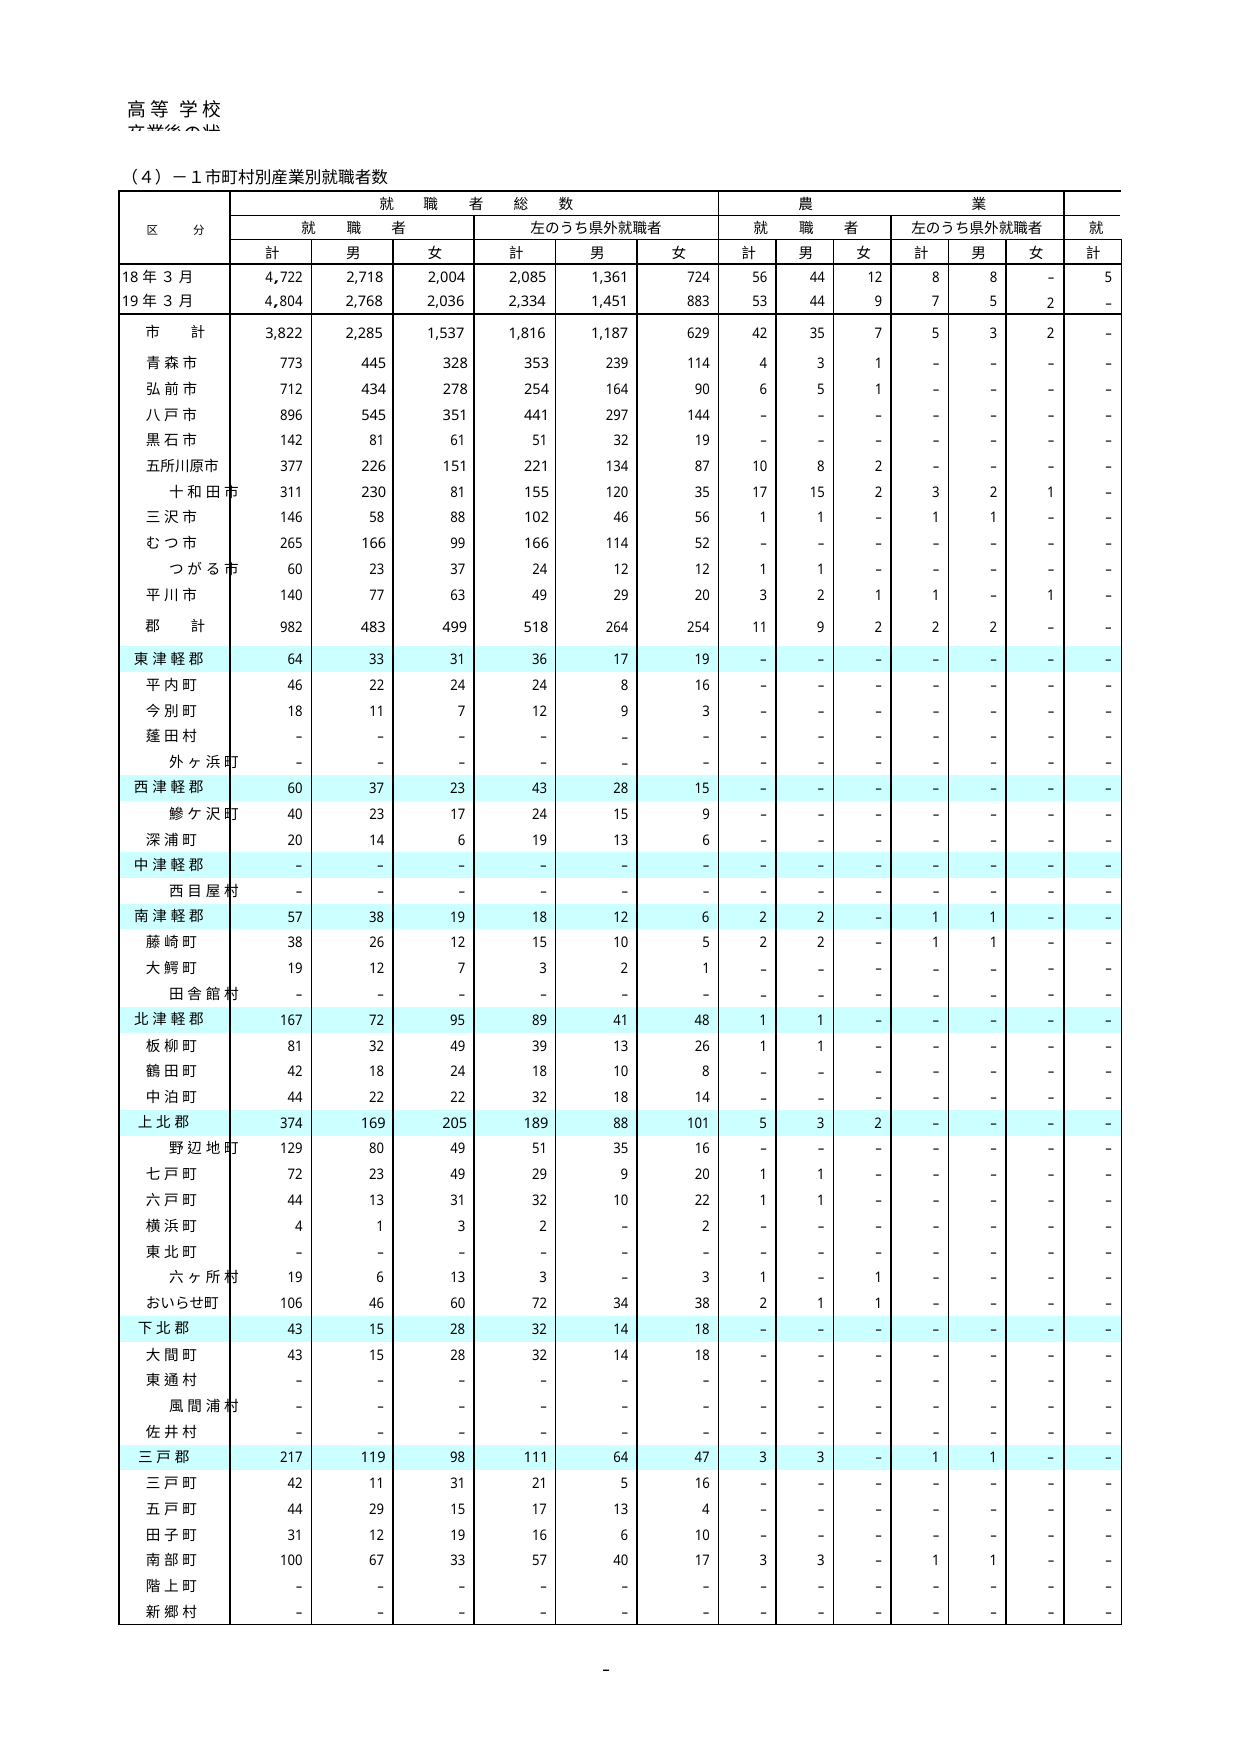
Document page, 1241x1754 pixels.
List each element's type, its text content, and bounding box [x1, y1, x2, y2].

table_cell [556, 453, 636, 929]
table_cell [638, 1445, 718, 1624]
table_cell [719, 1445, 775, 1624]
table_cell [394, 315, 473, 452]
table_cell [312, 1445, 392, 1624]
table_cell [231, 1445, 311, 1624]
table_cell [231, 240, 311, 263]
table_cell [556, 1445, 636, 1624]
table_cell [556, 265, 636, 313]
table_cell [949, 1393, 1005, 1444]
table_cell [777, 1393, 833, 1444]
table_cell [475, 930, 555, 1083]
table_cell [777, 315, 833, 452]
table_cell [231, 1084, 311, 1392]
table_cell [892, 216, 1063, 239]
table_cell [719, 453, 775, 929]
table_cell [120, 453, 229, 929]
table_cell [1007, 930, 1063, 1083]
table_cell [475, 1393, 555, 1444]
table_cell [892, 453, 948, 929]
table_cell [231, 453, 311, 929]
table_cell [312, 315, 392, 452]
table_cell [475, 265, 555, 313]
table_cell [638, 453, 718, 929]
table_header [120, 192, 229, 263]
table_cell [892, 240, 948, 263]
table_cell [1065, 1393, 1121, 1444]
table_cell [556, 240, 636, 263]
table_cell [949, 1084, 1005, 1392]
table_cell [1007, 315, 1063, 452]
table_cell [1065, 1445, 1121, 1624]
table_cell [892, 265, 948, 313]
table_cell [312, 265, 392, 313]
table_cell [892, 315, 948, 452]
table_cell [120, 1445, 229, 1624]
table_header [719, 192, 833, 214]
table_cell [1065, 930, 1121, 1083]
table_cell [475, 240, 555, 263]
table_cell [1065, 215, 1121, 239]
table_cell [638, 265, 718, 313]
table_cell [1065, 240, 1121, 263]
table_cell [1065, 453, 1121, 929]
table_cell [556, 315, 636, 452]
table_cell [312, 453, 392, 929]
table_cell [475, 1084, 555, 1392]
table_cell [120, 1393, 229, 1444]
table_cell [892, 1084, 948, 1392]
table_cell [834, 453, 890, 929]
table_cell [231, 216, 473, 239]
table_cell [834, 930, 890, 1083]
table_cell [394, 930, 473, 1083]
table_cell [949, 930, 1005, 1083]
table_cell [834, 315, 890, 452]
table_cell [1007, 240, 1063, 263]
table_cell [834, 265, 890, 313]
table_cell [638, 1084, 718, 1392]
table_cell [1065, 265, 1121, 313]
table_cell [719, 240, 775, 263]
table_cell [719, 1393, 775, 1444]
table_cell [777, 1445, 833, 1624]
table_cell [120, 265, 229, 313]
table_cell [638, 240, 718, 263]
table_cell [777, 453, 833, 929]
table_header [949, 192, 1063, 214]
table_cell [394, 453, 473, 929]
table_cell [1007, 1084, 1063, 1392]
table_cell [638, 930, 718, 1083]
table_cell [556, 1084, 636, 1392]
text （４）－１市町村別産業別就職者数 [121, 166, 1136, 189]
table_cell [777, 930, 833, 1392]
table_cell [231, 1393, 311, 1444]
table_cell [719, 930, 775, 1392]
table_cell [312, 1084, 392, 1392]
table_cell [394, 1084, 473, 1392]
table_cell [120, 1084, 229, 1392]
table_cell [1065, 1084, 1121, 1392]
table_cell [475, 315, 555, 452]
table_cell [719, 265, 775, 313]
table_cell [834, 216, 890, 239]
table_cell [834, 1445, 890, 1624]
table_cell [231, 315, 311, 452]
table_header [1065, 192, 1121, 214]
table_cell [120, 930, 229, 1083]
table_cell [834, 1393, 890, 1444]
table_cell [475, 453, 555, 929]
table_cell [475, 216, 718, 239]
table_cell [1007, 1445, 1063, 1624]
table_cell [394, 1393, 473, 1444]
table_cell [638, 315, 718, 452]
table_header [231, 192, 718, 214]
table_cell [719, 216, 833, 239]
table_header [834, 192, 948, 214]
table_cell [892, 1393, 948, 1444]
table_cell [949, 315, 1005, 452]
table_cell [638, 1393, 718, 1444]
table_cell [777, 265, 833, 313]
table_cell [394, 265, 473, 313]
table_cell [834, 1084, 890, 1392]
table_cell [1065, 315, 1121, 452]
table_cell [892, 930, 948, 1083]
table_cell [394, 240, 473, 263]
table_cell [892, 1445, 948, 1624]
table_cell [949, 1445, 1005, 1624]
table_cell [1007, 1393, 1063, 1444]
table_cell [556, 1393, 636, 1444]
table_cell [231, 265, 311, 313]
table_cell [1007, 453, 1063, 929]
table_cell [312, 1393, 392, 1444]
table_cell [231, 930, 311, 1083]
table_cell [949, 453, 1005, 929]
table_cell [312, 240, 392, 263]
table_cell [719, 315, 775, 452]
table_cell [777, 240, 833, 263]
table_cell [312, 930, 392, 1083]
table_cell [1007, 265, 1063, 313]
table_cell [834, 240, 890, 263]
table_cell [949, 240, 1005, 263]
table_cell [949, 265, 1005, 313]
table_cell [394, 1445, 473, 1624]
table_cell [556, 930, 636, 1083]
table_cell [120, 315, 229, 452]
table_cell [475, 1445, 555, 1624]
